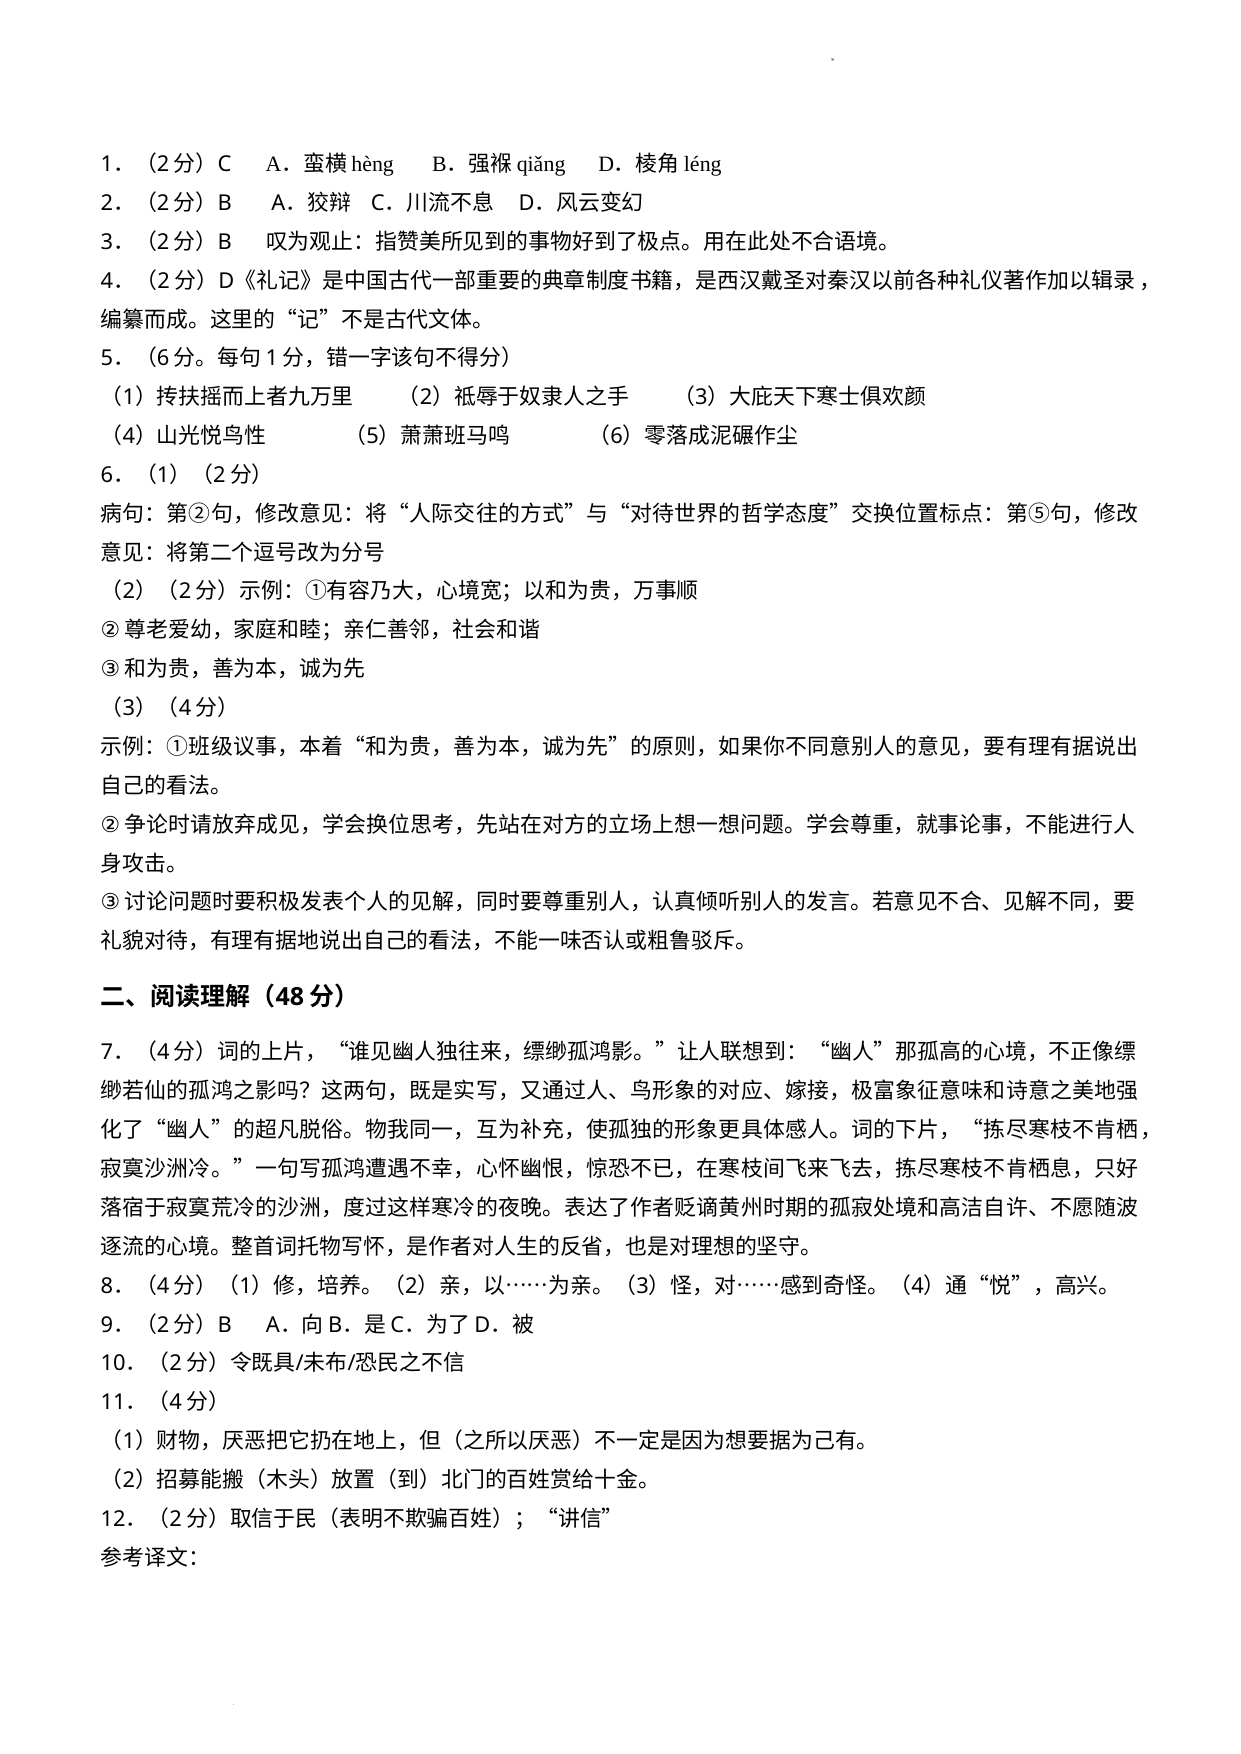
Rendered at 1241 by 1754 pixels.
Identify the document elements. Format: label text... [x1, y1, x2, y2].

text 1．（2分）C A．蛮横hèng B．强褓qiǎng D．棱角léng [100, 146, 1140, 178]
text ②尊老爱幼，家庭和睦；亲仁善邻，社会和谐 [100, 612, 1140, 644]
text 二、阅读理解（48分） [100, 962, 1140, 1027]
text （4）山光悦鸟性 （5）萧萧班马鸣 （6）零落成泥碾作尘 [100, 418, 1140, 450]
text 9．（2分）B A．向B．是C．为了D．被 [100, 1306, 1140, 1339]
text ②争论时请放弃成见，学会换位思考，先站在对方的立场上想一想问题。学会尊重，就事论事，不能进行人身攻击。 [100, 806, 1140, 878]
text 参考译文： [100, 1539, 1140, 1572]
text （1）财物，厌恶把它扔在地上，但（之所以厌恶）不一定是因为想要据为己有。 [100, 1423, 1140, 1455]
text 2．（2分）B A．狡辩 C．川流不息 D．风云变幻 [100, 184, 1140, 217]
text （1）抟扶摇而上者九万里 （2）祗辱于奴隶人之手 （3）大庇天下寒士俱欢颜 [100, 379, 1140, 411]
text 示例：①班级议事，本着“和为贵，善为本，诚为先”的原则，如果你不同意别人的意见，要有理有据说出自己的看法。 [100, 728, 1140, 800]
text 6．（1）（2分） [100, 457, 1140, 489]
text 12．（2分）取信于民（表明不欺骗百姓）；“讲信” [100, 1501, 1140, 1533]
text （2）招募能搬（木头）放置（到）北门的百姓赏给十金。 [100, 1462, 1140, 1494]
text 4．（2分）D《礼记》是中国古代一部重要的典章制度书籍，是西汉戴圣对秦汉以前各种礼仪著作加以辑录，编纂而成。这里的“记”不是古代文体。 [100, 262, 1140, 334]
text 7．（4分）词的上片，“谁见幽人独往来，缥缈孤鸿影。”让人联想到：“幽人”那孤高的心境，不正像缥缈若仙的孤鸿之影吗？这两句，既是实写，又通过人、鸟形象的对应、嫁接，极富象征意味和诗意之美地强化了“幽人”的超凡脱俗。物我同一，互为补充，使孤独的形象更具体感人。词的下片，“拣尽寒枝不肯栖，寂寞沙洲冷。”一句写孤鸿遭遇不幸，心怀幽恨，惊恐不已，在寒枝间飞来飞去，拣尽寒枝不肯栖息，只好落宿于寂寞荒冷的沙洲，度过这样寒冷的夜晚。表达了作者贬谪黄州时期的孤寂处境和高洁自许、不愿随波逐流的心境。整首词托物写怀，是作者对人生的反省，也是对理想的坚守。 [100, 1034, 1140, 1261]
text 病句：第②句，修改意见：将“人际交往的方式”与“对待世界的哲学态度”交换位置标点：第⑤句，修改意见：将第二个逗号改为分号 [100, 495, 1140, 567]
text 11．（4分） [100, 1384, 1140, 1416]
text （3）（4分） [100, 690, 1140, 722]
text 5．（6分。每句1分，错一字该句不得分） [100, 340, 1140, 372]
text 3．（2分）B 叹为观止：指赞美所见到的事物好到了极点。用在此处不合语境。 [100, 223, 1140, 256]
text 8．（4分）（1）修，培养。（2）亲，以……为亲。（3）怪，对……感到奇怪。（4）通“悦”，高兴。 [100, 1267, 1140, 1300]
text ③讨论问题时要积极发表个人的见解，同时要尊重别人，认真倾听别人的发言。若意见不合、见解不同，要礼貌对待，有理有据地说出自己的看法，不能一味否认或粗鲁驳斥。 [100, 884, 1140, 955]
text （2）（2分）示例：①有容乃大，心境宽；以和为贵，万事顺 [100, 573, 1140, 606]
text ③和为贵，善为本，诚为先 [100, 651, 1140, 683]
text 10．（2分）令既具/未布/恐民之不信 [100, 1345, 1140, 1378]
